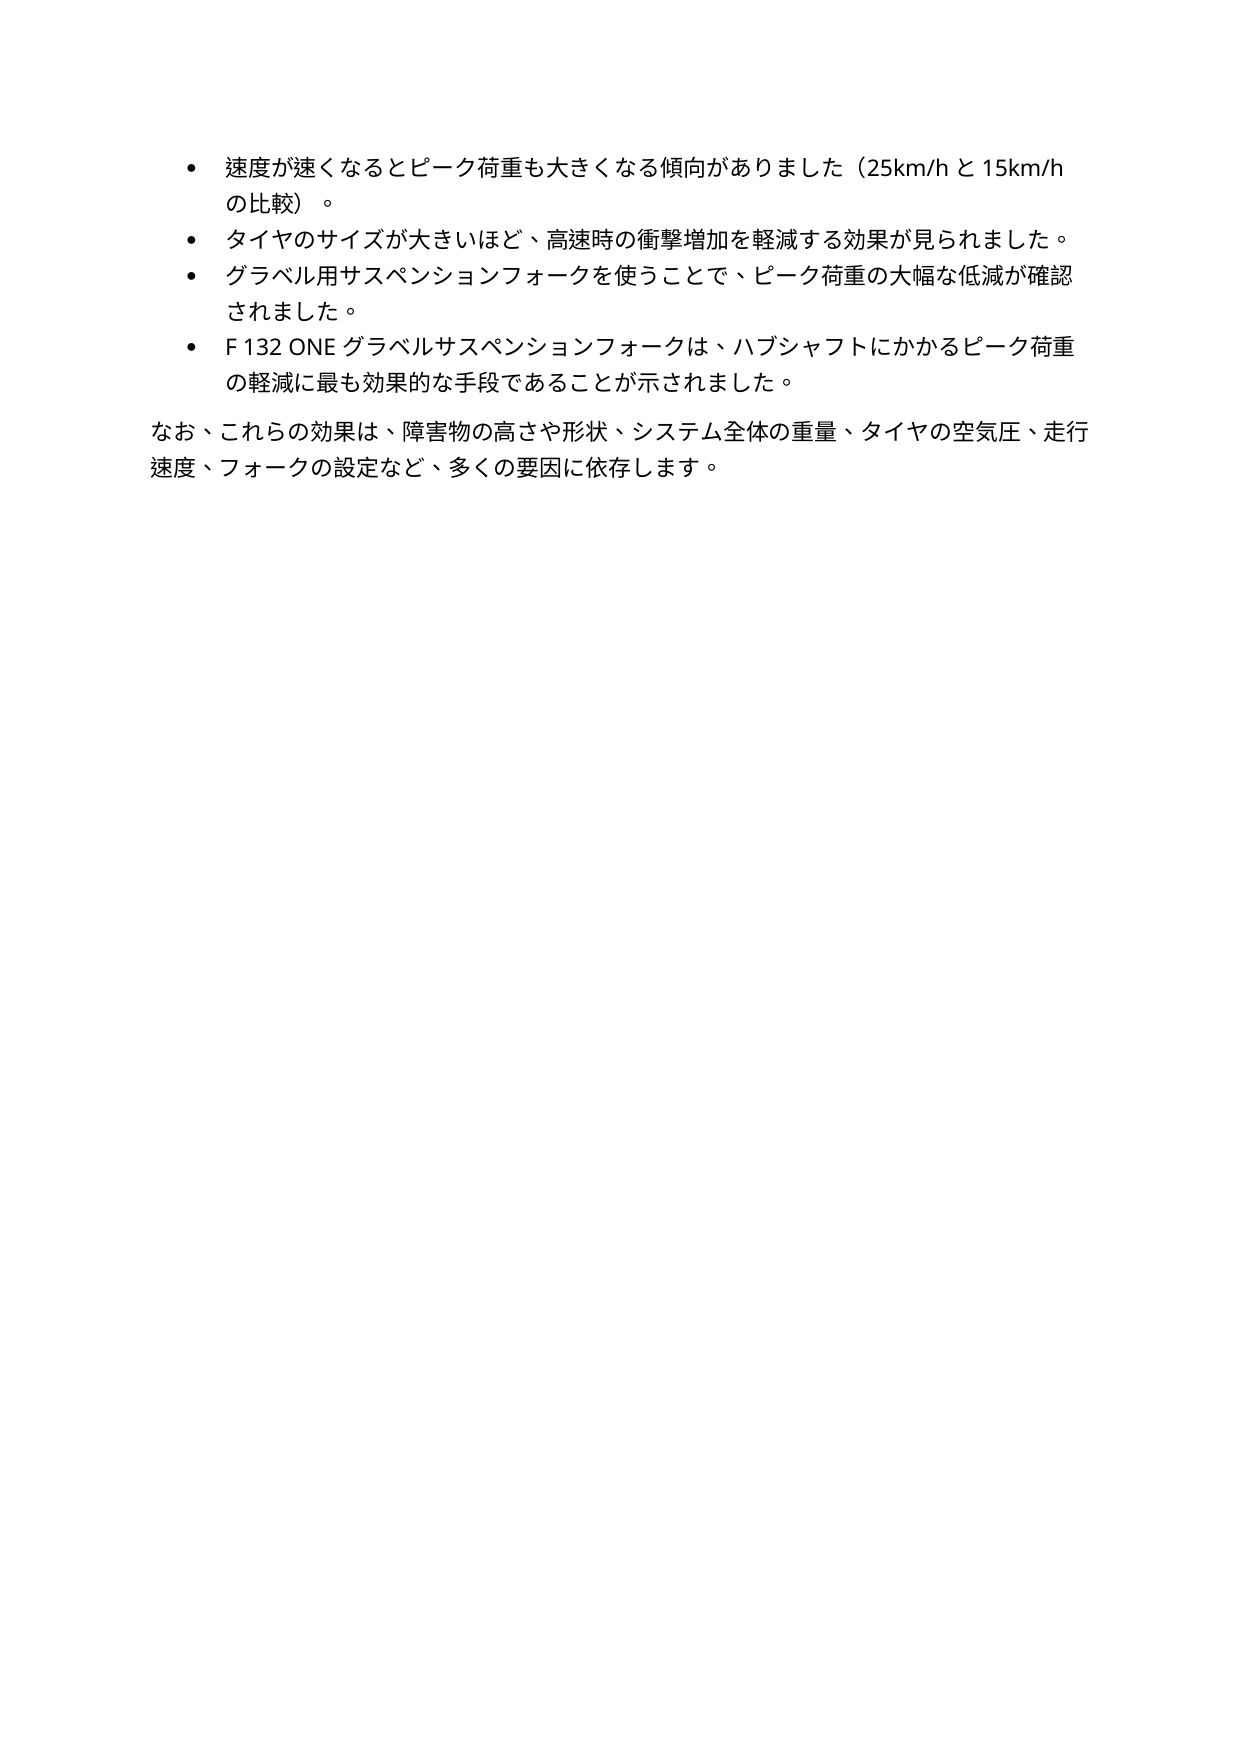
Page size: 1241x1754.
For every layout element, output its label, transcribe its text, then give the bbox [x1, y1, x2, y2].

text なお、これらの効果は、障害物の高さや形状、システム全体の重量、タイヤの空気圧、走行速度、フォークの設定など、多くの要因に依存します。 [150, 413, 1090, 483]
list F 132 ONE グラベルサスペンションフォークは、ハブシャフトにかかるピーク荷重の軽減に最も効果的な手段であることが示されました。 [187, 329, 1090, 398]
list 速度が速くなるとピーク荷重も大きくなる傾向がありました（25km/hと15km/hの比較）。 [187, 150, 1090, 219]
list タイヤのサイズが大きいほど、高速時の衝撃増加を軽減する効果が見られました。 [187, 222, 1090, 255]
list グラベル用サスペンションフォークを使うことで、ピーク荷重の大幅な低減が確認されました。 [187, 258, 1090, 327]
